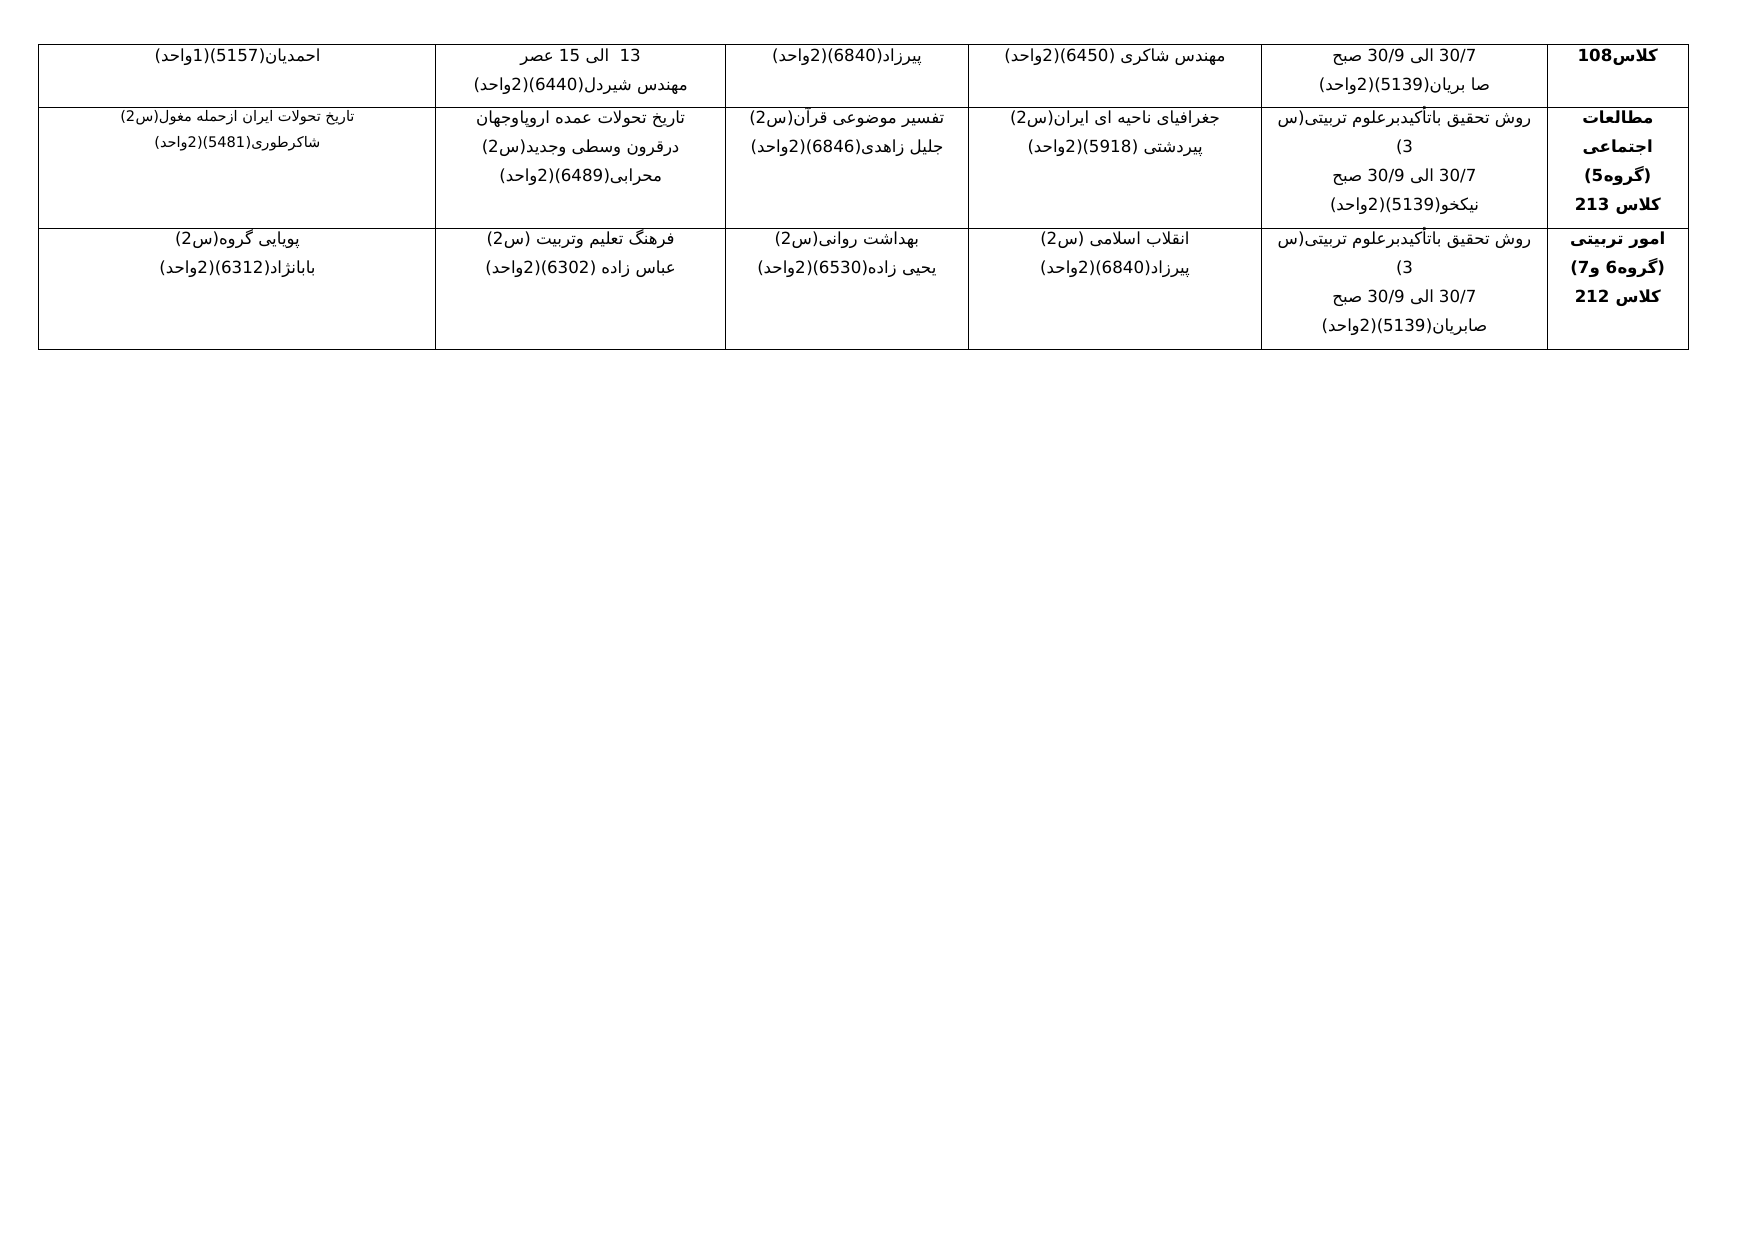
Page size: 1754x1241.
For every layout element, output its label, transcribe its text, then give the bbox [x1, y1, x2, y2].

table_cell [1262, 45, 1547, 107]
table_cell روش تحقیق باتأکیدبرعلوم تربیتی(س3) 30/7 الی 30/9 صبح نیکخو(5139)(2واحد) [1262, 108, 1547, 228]
table_cell فرهنگ تعلیم وتربیت (س2) عباس زاده (6302)(2واحد) [436, 229, 725, 348]
table_cell بهداشت روانی(س2) یحیی زاده(6530)(2واحد) [726, 229, 968, 348]
table_cell روش تحقیق باتأکیدبرعلوم تربیتی(س3) 30/7 الی 30/9 صبح صابریان(5139)(2واحد) [1262, 229, 1547, 348]
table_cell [726, 45, 968, 107]
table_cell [969, 45, 1261, 107]
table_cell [1548, 45, 1688, 107]
table_cell تاریخ تحولات عمده اروپاوجهان درقرون وسطی وجدید(س2) محرابی(6489)(2واحد) [436, 108, 725, 228]
table_cell جغرافیای ناحیه ای ایران(س2) پیردشتی (5918)(2واحد) [969, 108, 1261, 228]
table_cell مطالعات اجتماعی (گروه5) کلاس 213 [1548, 108, 1688, 228]
table_cell تفسیر موضوعی قرآن(س2) جلیل زاهدی(6846)(2واحد) [726, 108, 968, 228]
table_cell تاریخ تحولات ایران ازحمله مغول(س2) شاکرطوری(5481)(2واحد) [39, 108, 435, 228]
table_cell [39, 45, 435, 107]
table_cell پویایی گروه(س2) بابانژاد(6312)(2واحد) [39, 229, 435, 348]
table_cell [436, 45, 725, 107]
table_cell انقلاب اسلامی (س2) پیرزاد(6840)(2واحد) [969, 229, 1261, 348]
table_cell امور تربیتی (گروه6 و7) کلاس 212 [1548, 229, 1688, 348]
